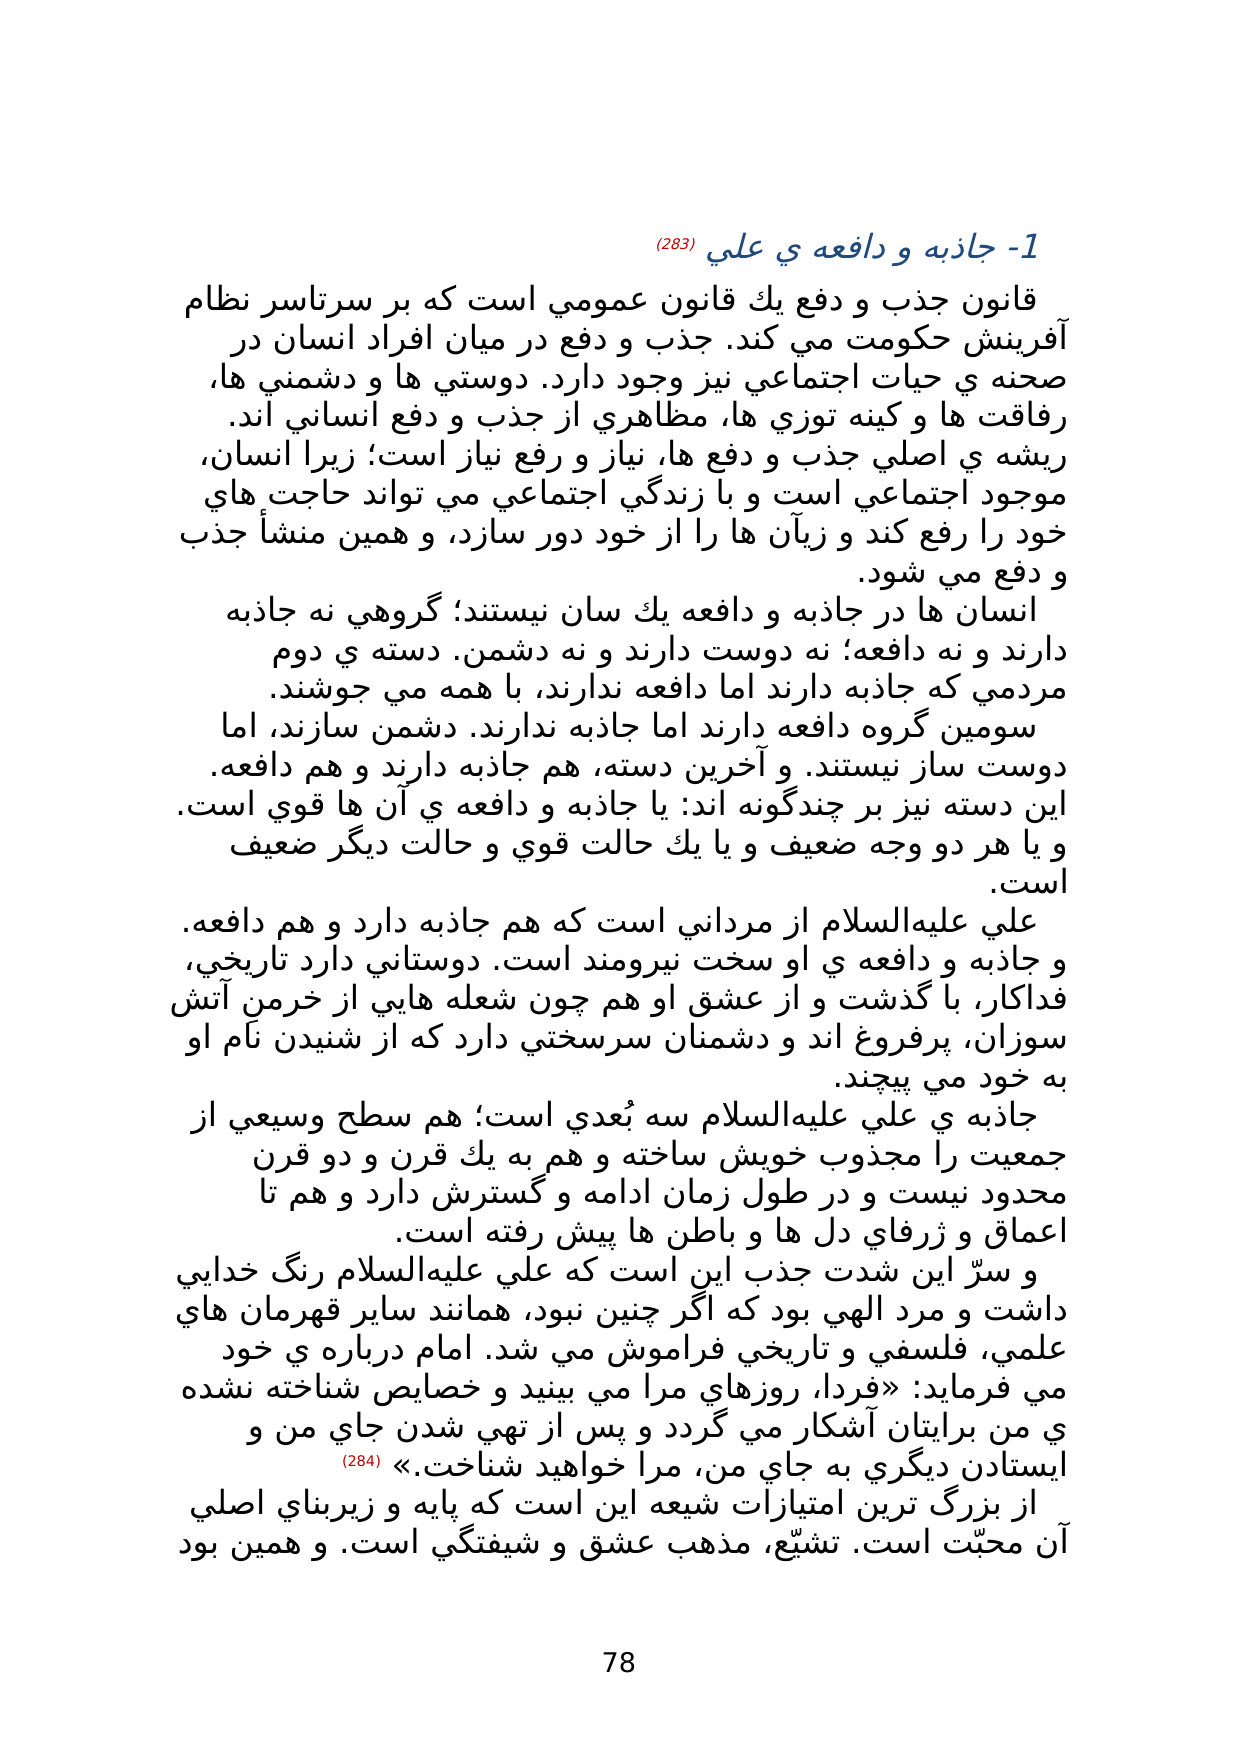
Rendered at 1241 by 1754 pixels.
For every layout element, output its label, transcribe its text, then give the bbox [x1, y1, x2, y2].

subtitle 1- جاذبه و دافعه ي علي (283) [169, 228, 1069, 267]
text و سرّ اين شدت جذب اين است كه علي عليه‌السلام رنگ خدايي داشت و مرد الهي بود كه اگر چنين نبود، همانند ساير قهرمان هاي علمي، فلسفي و تاريخي فراموش مي شد. امام درباره ي خود مي فرمايد: «فردا، روزهاي مرا مي بينيد و خصايص شناخته نشده ي من برايتان آشكار مي گردد و پس از تهي شدن جاي من و ايستادن ديگري به جاي من، مرا خواهيد شناخت.» (284) [169, 1251, 1069, 1484]
text سومين گروه دافعه دارند اما جاذبه ندارند. دشمن سازند، اما دوست ساز نيستند. و آخرين دسته، هم جاذبه دارند و هم دافعه. اين دسته نيز بر چندگونه اند: يا جاذبه و دافعه ي آن ها قوي است. و يا هر دو وجه ضعيف و يا يك حالت قوي و حالت ديگر ضعيف است. [169, 707, 1069, 901]
text قانون جذب و دفع يك قانون عمومي است كه بر سرتاسر نظام آفرينش حكومت مي كند. جذب و دفع در ميان افراد انسان در صحنه ي حيات اجتماعي نيز وجود دارد. دوستي ها و دشمني ها، رفاقت ها و كينه توزي ها، مظاهري از جذب و دفع انساني اند. ريشه ي اصلي جذب و دفع ها، نياز و رفع نياز است؛ زيرا انسان، موجود اجتماعي است و با زندگي اجتماعي مي تواند حاجت هاي خود را رفع كند و زيآن ها را از خود دور سازد، و همين منشأ جذب و دفع مي شود. [169, 279, 1069, 590]
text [169, 1484, 1069, 1562]
text انسان ها در جاذبه و دافعه يك سان نيستند؛ گروهي نه جاذبه دارند و نه دافعه؛ نه دوست دارند و نه دشمن. دسته ي دوم مردمي كه جاذبه دارند اما دافعه ندارند، با همه مي جوشند. [169, 590, 1069, 707]
text جاذبه ي علي عليه‌السلام سه بُعدي است؛ هم سطح وسيعي از جمعيت را مجذوب خويش ساخته و هم به يك قرن و دو قرن محدود نيست و در طول زمان ادامه و گسترش دارد و هم تا اعماق و ژرفاي دل ها و باطن ها پيش رفته است. [169, 1095, 1069, 1251]
text علي عليه‌السلام از مرداني است كه هم جاذبه دارد و هم دافعه. و جاذبه و دافعه ي او سخت نيرومند است. دوستاني دارد تاريخي، فداكار، با گذشت و از عشق او هم چون شعله هايي از خرمنِ آتش سوزان، پرفروغ اند و دشمنان سرسختي دارد كه از شنيدن نام او به خود مي پيچند. [169, 901, 1069, 1095]
